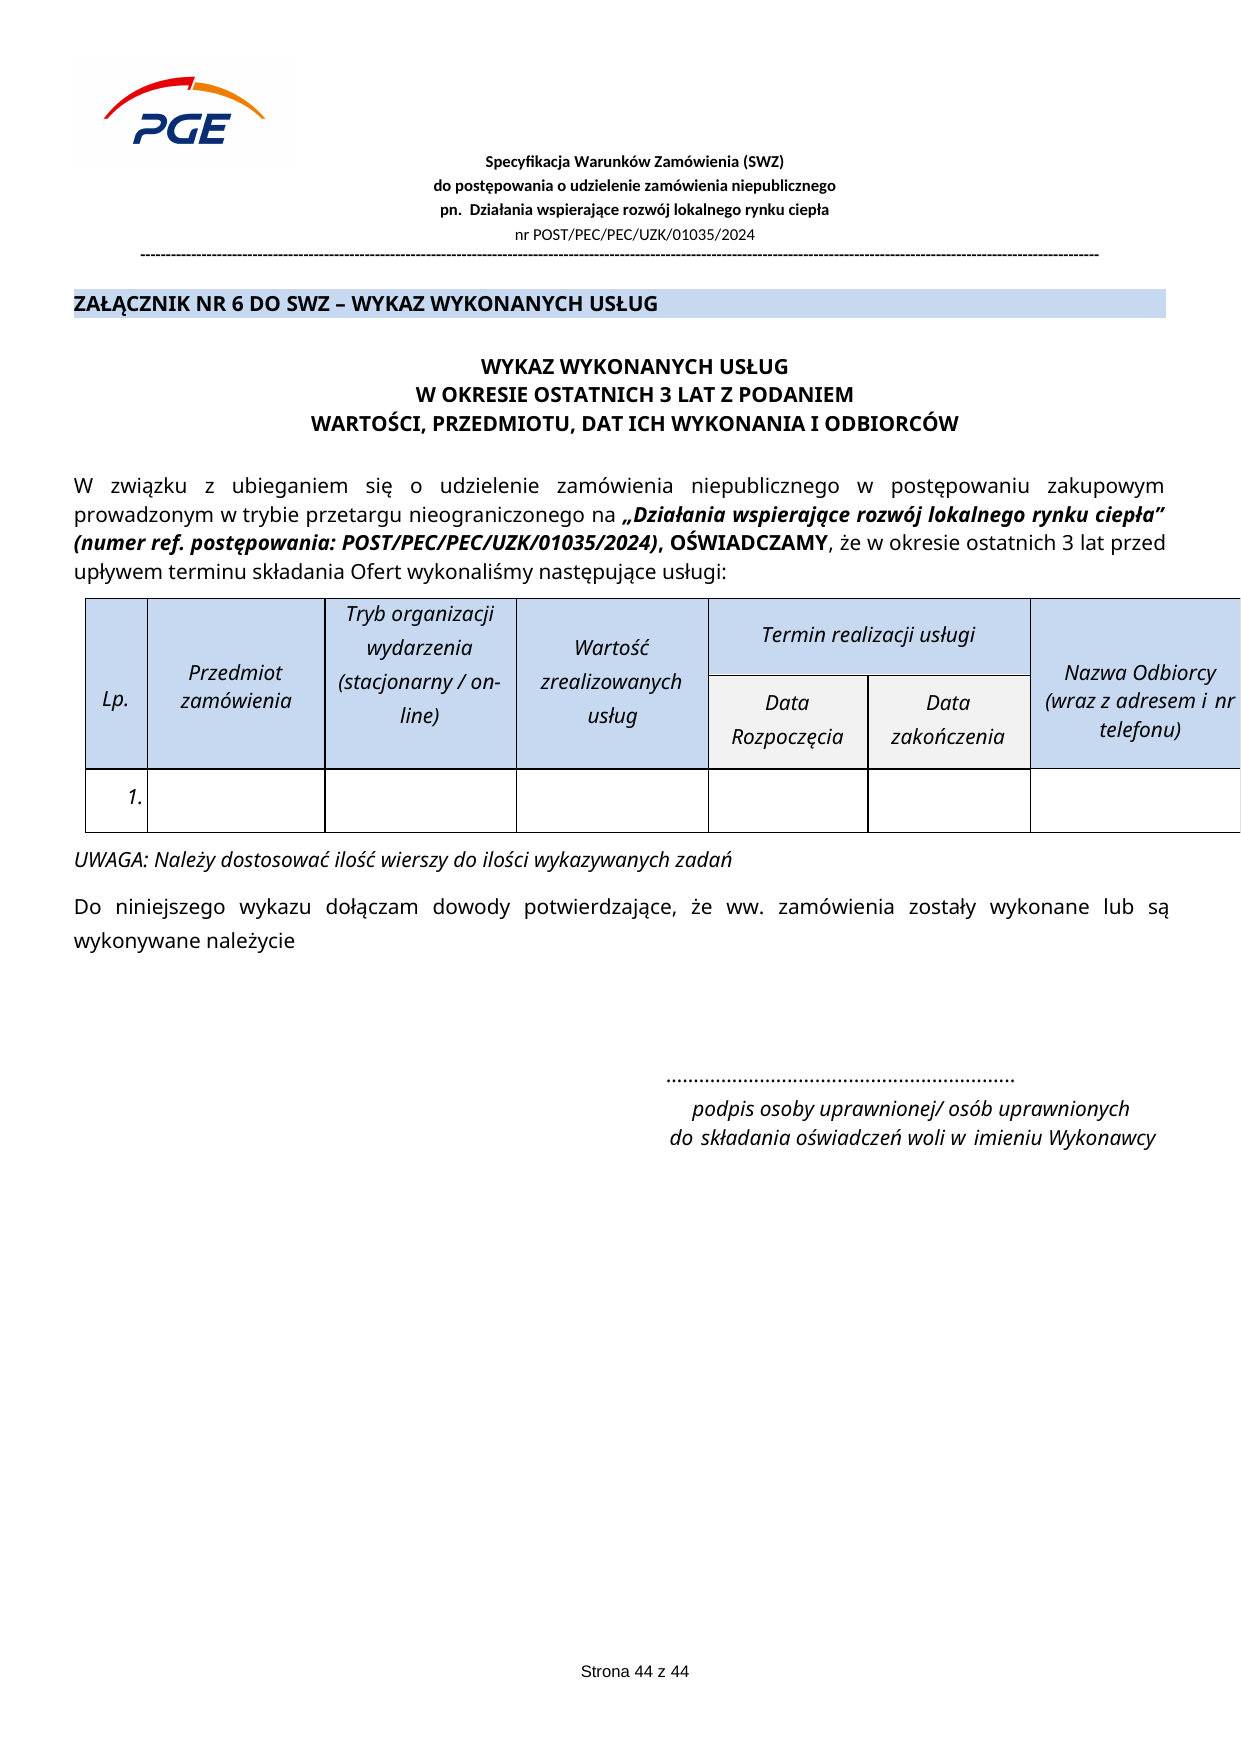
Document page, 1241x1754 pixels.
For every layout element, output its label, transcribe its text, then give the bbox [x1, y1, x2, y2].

text UWAGA: Należy dostosować ilość wierszy do ilości wykazywanych zadań [74, 846, 1226, 874]
text …….………..….......................................... [666, 1028, 1240, 1089]
text WARTOŚCI, PRZEDMIOTU, DAT ICH WYKONANIA I ODBIORCÓW [103, 409, 1166, 437]
picture [75, 60, 294, 167]
text Do niniejszego wykazu dołączam dowody potwierdzające, że ww. zamówienia zostały wykonane lub są wykonywane należycie [74, 892, 1171, 955]
table_header Lp. [86, 599, 147, 768]
table_cell [709, 770, 867, 832]
table_header Nazwa Odbiorcy (wraz z adresem i nr telefonu) [1031, 599, 1240, 768]
table_header Tryb organizacji wydarzenia (stacjonarny / on-line) [326, 599, 516, 768]
table_header Wartość zrealizowanych usług [517, 599, 708, 768]
text W związku z ubieganiem się o udzielenie zamówienia niepublicznego w postępowaniu zakupowym prowadzonym w trybie przetargu nieograniczonego na „Działania wspierające rozwój lokalnego rynku ciepła” (numer ref. postępowania: POST/PEC/PEC/UZK/01035/2024), OŚWIADCZAMY, że w okresie ostatnich 3 lat przed upływem terminu składania Ofert wykonaliśmy następujące usługi: [74, 471, 1166, 585]
table_cell Data Rozpoczęcia [709, 676, 867, 768]
table_cell [148, 770, 324, 832]
text podpis osoby uprawnionej/ osób uprawnionych do składania oświadczeń woli w imieniu Wykonawcy [666, 1094, 1159, 1151]
table_cell [1031, 769, 1240, 832]
text WYKAZ WYKONANYCH USŁUG [103, 352, 1166, 381]
table_cell Data zakończenia [869, 676, 1030, 768]
table_cell [326, 770, 516, 832]
table_header Termin realizacji usługi [709, 599, 1030, 674]
table_header Przedmiot zamówienia [148, 599, 324, 768]
table_cell [869, 770, 1030, 832]
table_cell [517, 770, 708, 832]
subtitle ZAŁĄCZNIK NR 6 DO SWZ – WYKAZ WYKONANYCH USŁUG [74, 289, 1166, 318]
table_cell [86, 770, 147, 832]
text W OKRESIE OSTATNICH 3 LAT Z PODANIEM [103, 381, 1166, 409]
